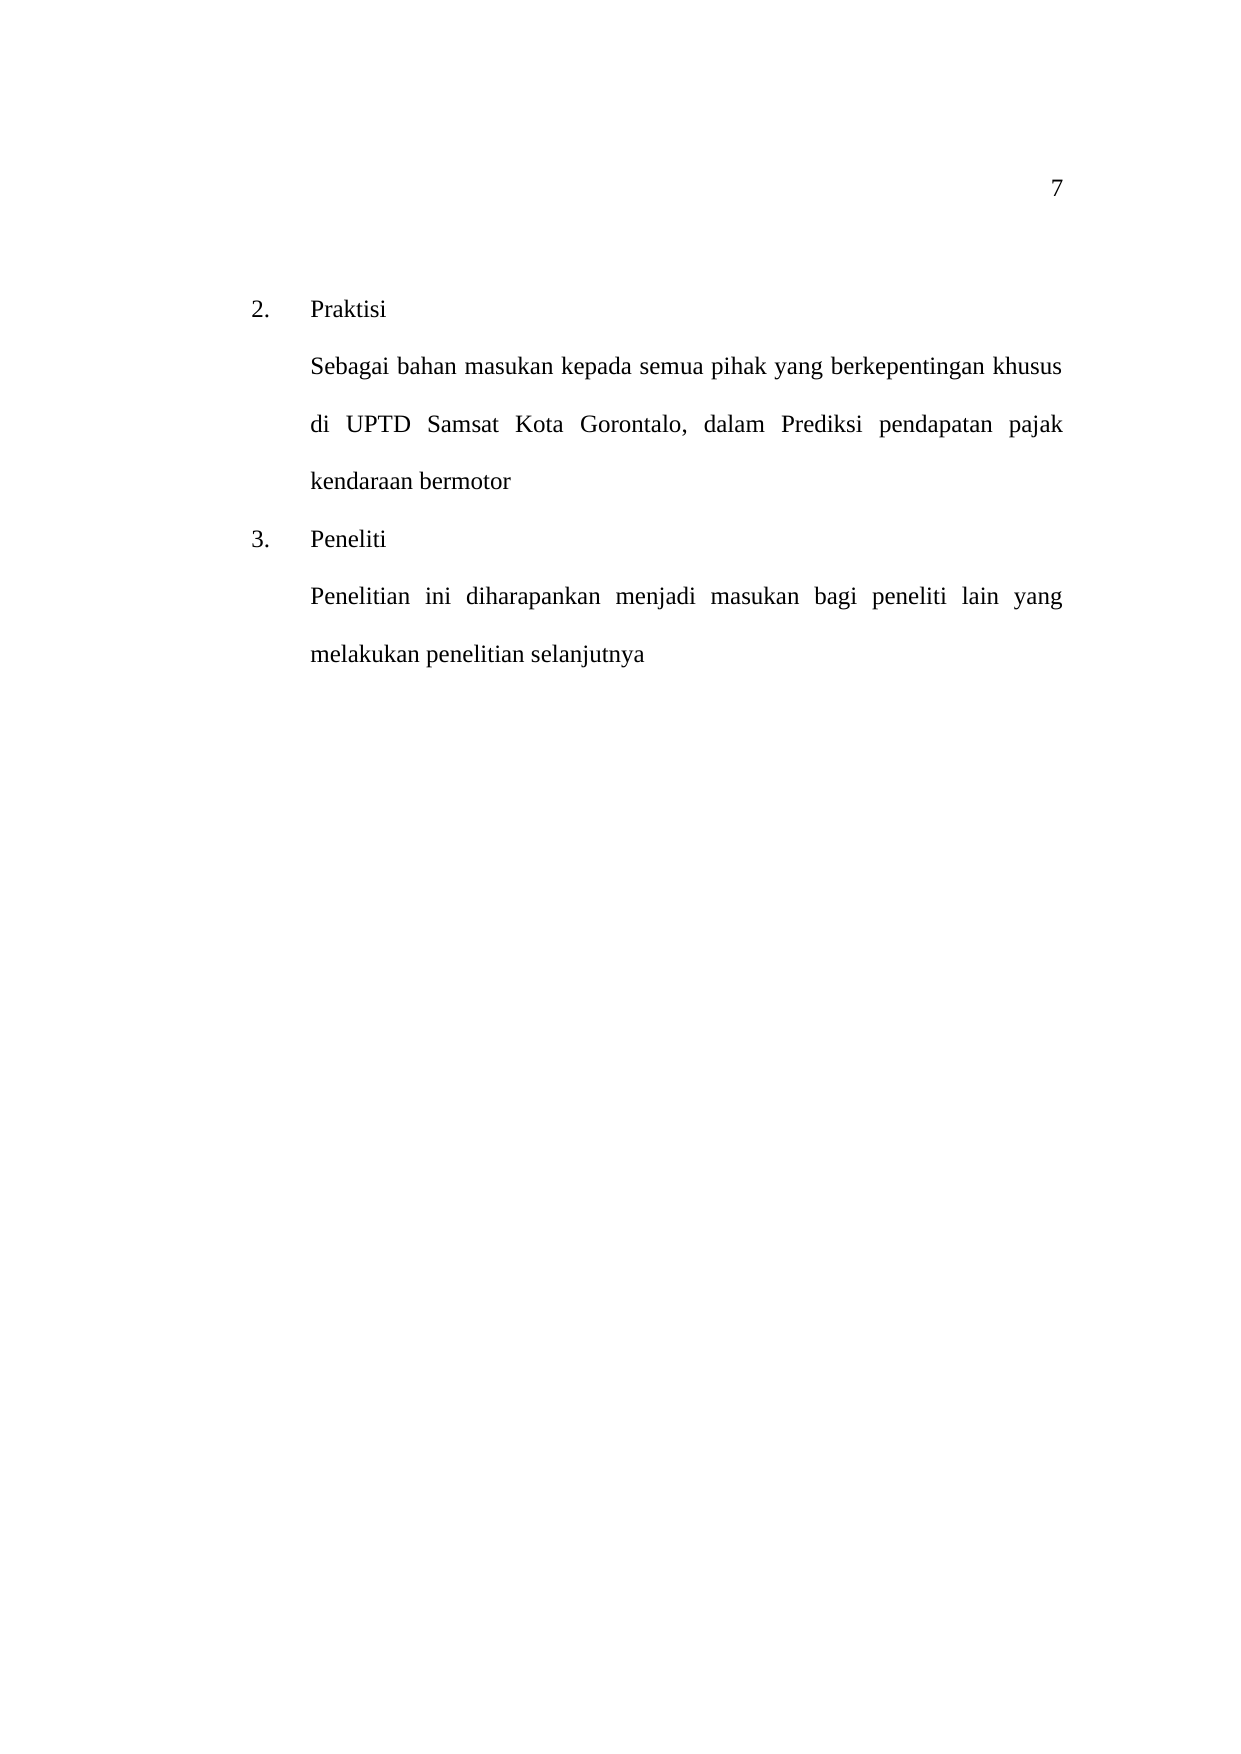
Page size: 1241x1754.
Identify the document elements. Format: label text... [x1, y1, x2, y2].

text Penelitian ini diharapankan menjadi masukan bagi peneliti lain yang melakukan penelitian selanjutnya [310, 581, 1063, 667]
list Peneliti [251, 524, 1063, 552]
list Sebagai bahan masukan kepada semua pihak yang berkepentingan khusus di UPTD Samsat Kota Gorontalo, dalam Prediksi pendapatan pajak kendaraan bermotor [310, 351, 1063, 495]
list Praktisi [251, 294, 1063, 322]
